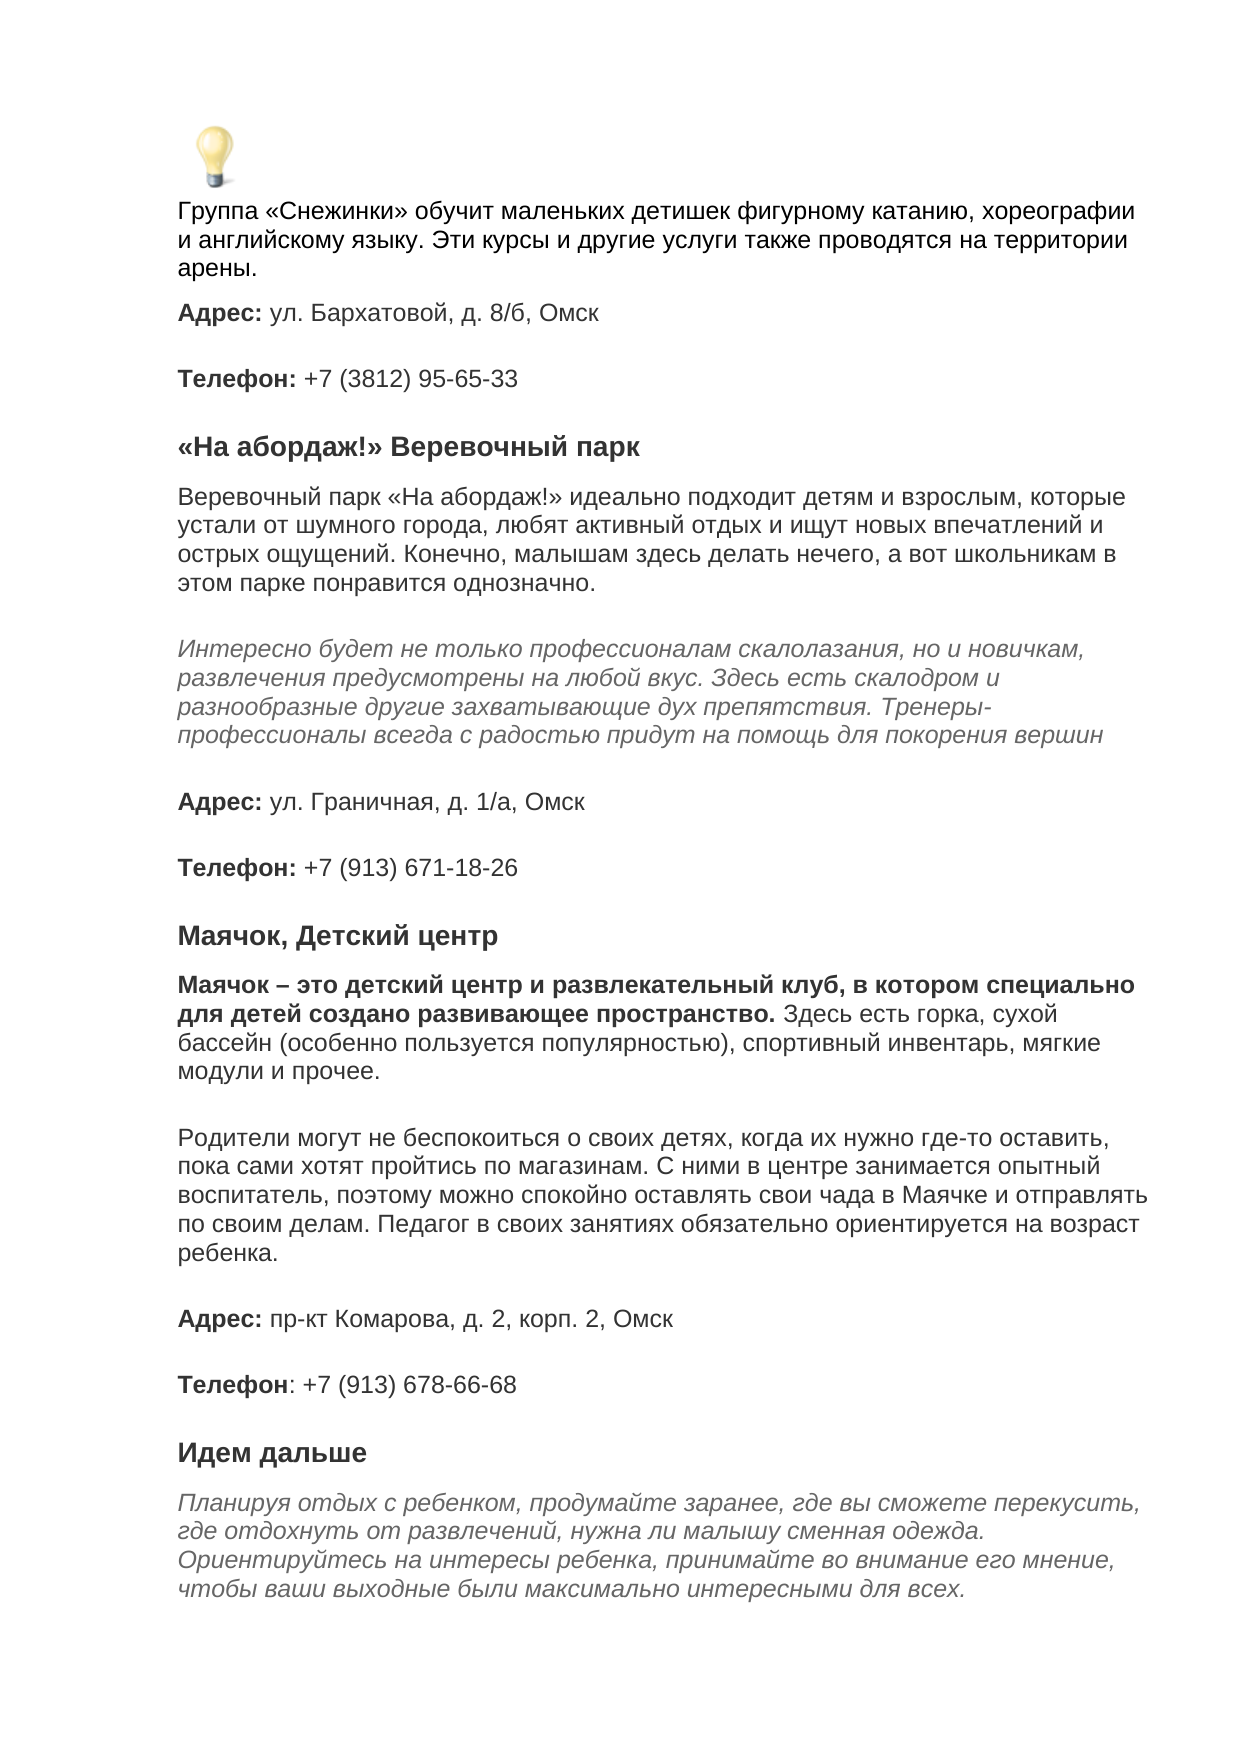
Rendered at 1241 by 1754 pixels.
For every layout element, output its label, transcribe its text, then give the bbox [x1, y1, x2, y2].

text Телефон: +7 (913) 671-18-26 [177, 853, 1152, 881]
text Планируя отдых с ребенком, продумайте заранее, где вы сможете перекусить, где отдохнуть от развлечений, нужна ли малышу сменная одежда. Ориентируйтесь на интересы ребенка, принимайте во внимание его мнение, чтобы ваши выходные были максимально интересными для всех. [177, 1487, 1152, 1602]
text Группа «Снежинки» обучит маленьких детишек фигурному катанию, хореографии и английскому языку. Эти курсы и другие услуги также проводятся на территории арены. [177, 196, 1152, 282]
text Родители могут не беспокоиться о своих детях, когда их нужно где-то оставить, пока сами хотят пройтись по магазинам. С ними в центре занимается опытный воспитатель, поэтому можно спокойно оставлять свои чада в Маячке и отправлять по своим делам. Педагог в своих занятиях обязательно ориентируется на возраст ребенка. [177, 1123, 1152, 1266]
text Идем дальше [177, 1436, 1152, 1469]
text Адрес: ул. Бархатовой, д. 8/б, Омск [177, 298, 1152, 327]
text Маячок – это детский центр и развлекательный клуб, в котором специально для детей создано развивающее пространство. Здесь есть горка, сухой бассейн (особенно пользуется популярностью), спортивный инвентарь, мягкие модули и прочее. [177, 970, 1152, 1085]
picture [177, 118, 255, 196]
text Адрес: пр-кт Комарова, д. 2, корп. 2, Омск [177, 1304, 1152, 1333]
text Веревочный парк «На абордаж!» идеально подходит детям и взрослым, которые устали от шумного города, любят активный отдых и ищут новых впечатлений и острых ощущений. Конечно, малышам здесь делать нечего, а вот школьникам в этом парке понравится однозначно. [177, 481, 1152, 596]
text Интересно будет не только профессионалам скалолазания, но и новичкам, развлечения предусмотрены на любой вкус. Здесь есть скалодром и разнообразные другие захватывающие дух препятствия. Тренеры-профессионалы всегда с радостью придут на помощь для покорения вершин [177, 634, 1152, 749]
text Маячок, Детский центр [177, 919, 1152, 951]
text Адрес: ул. Граничная, д. 1/а, Омск [177, 786, 1152, 815]
text Телефон: +7 (3812) 95-65-33 [177, 364, 1152, 393]
text Телефон: +7 (913) 678-66-68 [177, 1370, 1152, 1399]
text «На абордаж!» Веревочный парк [177, 430, 1152, 463]
